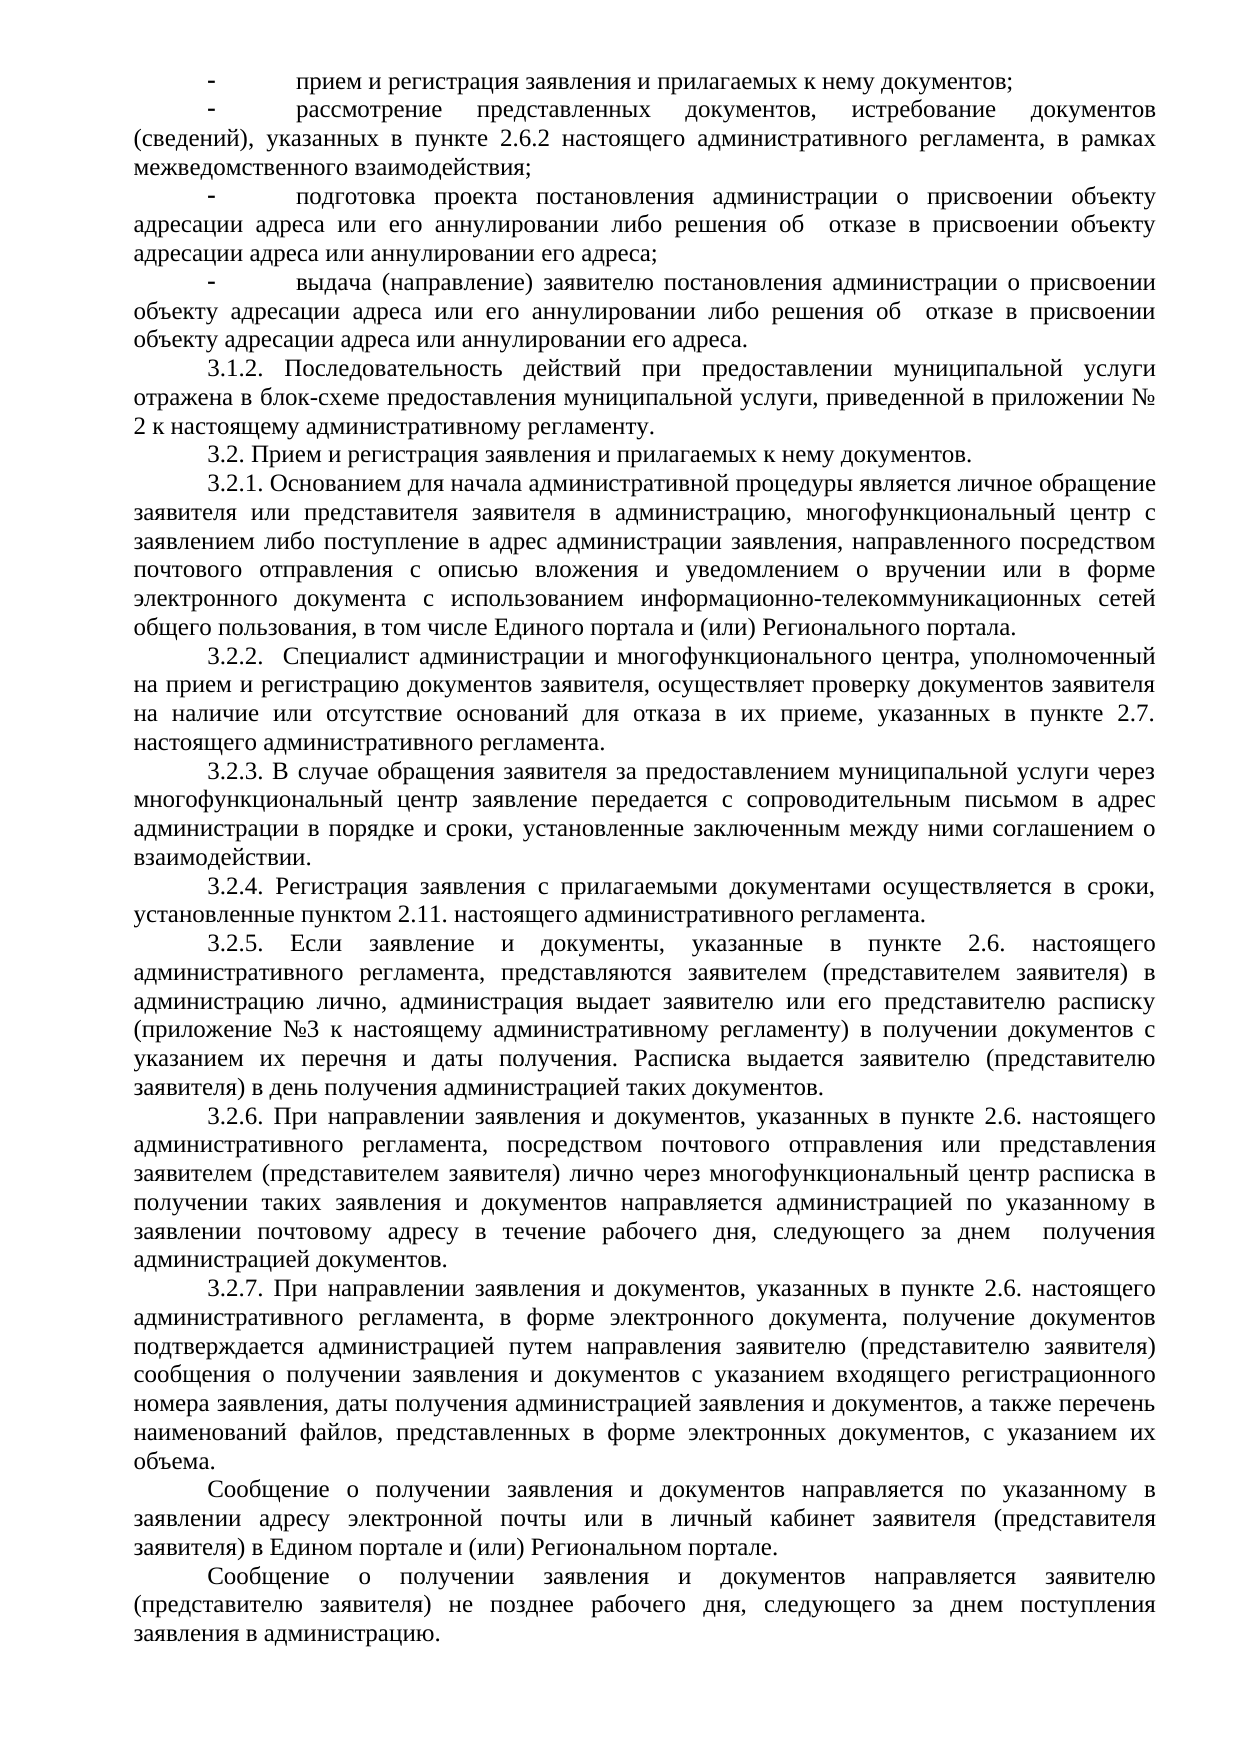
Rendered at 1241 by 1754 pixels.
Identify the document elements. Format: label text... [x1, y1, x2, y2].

text 3.2. Прием и регистрация заявления и прилагаемых к нему документов. [133, 439, 1157, 468]
text 3.2.6. При направлении заявления и документов, указанных в пункте 2.6. настоящего административного регламента, посредством почтового отправления или представления заявителем (представителем заявителя) лично через многофункциональный центр расписка в получении таких заявления и документов направляется администрацией по указанному в заявлении почтовому адресу в течение рабочего дня, следующего за днем получения администрацией документов. [133, 1101, 1157, 1273]
text 3.2.7. При направлении заявления и документов, указанных в пункте 2.6. настоящего административного регламента, в форме электронного документа, получение документов подтверждается администрацией путем направления заявителю (представителю заявителя) сообщения о получении заявления и документов с указанием входящего регистрационного номера заявления, даты получения администрацией заявления и документов, а также перечень наименований файлов, представленных в форме электронных документов, с указанием их объема. [133, 1273, 1157, 1474]
text 3.2.1. Основанием для начала административной процедуры является личное обращение заявителя или представителя заявителя в администрацию, многофункциональный центр с заявлением либо поступление в адрес администрации заявления, направленного посредством почтового отправления с описью вложения и уведомлением о вручении или в форме электронного документа с использованием информационно-телекоммуникационных сетей общего пользования, в том числе Единого портала и (или) Регионального портала. [133, 468, 1157, 641]
text 3.2.5. Если заявление и документы, указанные в пункте 2.6. настоящего административного регламента, представляются заявителем (представителем заявителя) в администрацию лично, администрация выдает заявителю или его представителю расписку (приложение №3 к настоящему административному регламенту) в получении документов с указанием их перечня и даты получения. Расписка выдается заявителю (представителю заявителя) в день получения администрацией таких документов. [133, 928, 1157, 1101]
list выдача (направление) заявителю постановления администрации о присвоении объекту адресации адреса или его аннулировании либо решения об отказе в присвоении объекту адресации адреса или аннулировании его адреса. [133, 267, 1157, 353]
text Сообщение о получении заявления и документов направляется заявителю (представителю заявителя) не позднее рабочего дня, следующего за днем поступления заявления в администрацию. [133, 1561, 1157, 1647]
text 3.2.2. Специалист администрации и многофункционального центра, уполномоченный на прием и регистрацию документов заявителя, осуществляет проверку документов заявителя на наличие или отсутствие оснований для отказа в их приеме, указанных в пункте 2.7. настоящего административного регламента. [133, 641, 1157, 756]
list подготовка проекта постановления администрации о присвоении объекту адресации адреса или его аннулировании либо решения об отказе в присвоении объекту адресации адреса или аннулировании его адреса; [133, 181, 1157, 267]
text 3.2.4. Регистрация заявления с прилагаемыми документами осуществляется в сроки, установленные пунктом 2.11. настоящего административного регламента. [133, 871, 1157, 928]
list рассмотрение представленных документов, истребование документов (сведений), указанных в пункте 2.6.2 настоящего административного регламента, в рамках межведомственного взаимодействия; [133, 94, 1157, 181]
text 3.1.2. Последовательность действий при предоставлении муниципальной услуги отражена в блок-схеме предоставления муниципальной услуги, приведенной в приложении № 2 к настоящему административному регламенту. [133, 353, 1157, 439]
text 3.2.3. В случае обращения заявителя за предоставлением муниципальной услуги через многофункциональный центр заявление передается с сопроводительным письмом в адрес администрации в порядке и сроки, установленные заключенным между ними соглашением о взаимодействии. [133, 756, 1157, 871]
text Сообщение о получении заявления и документов направляется по указанному в заявлении адресу электронной почты или в личный кабинет заявителя (представителя заявителя) в Едином портале и (или) Региональном портале. [133, 1474, 1157, 1561]
list прием и регистрация заявления и прилагаемых к нему документов; [133, 66, 1157, 94]
